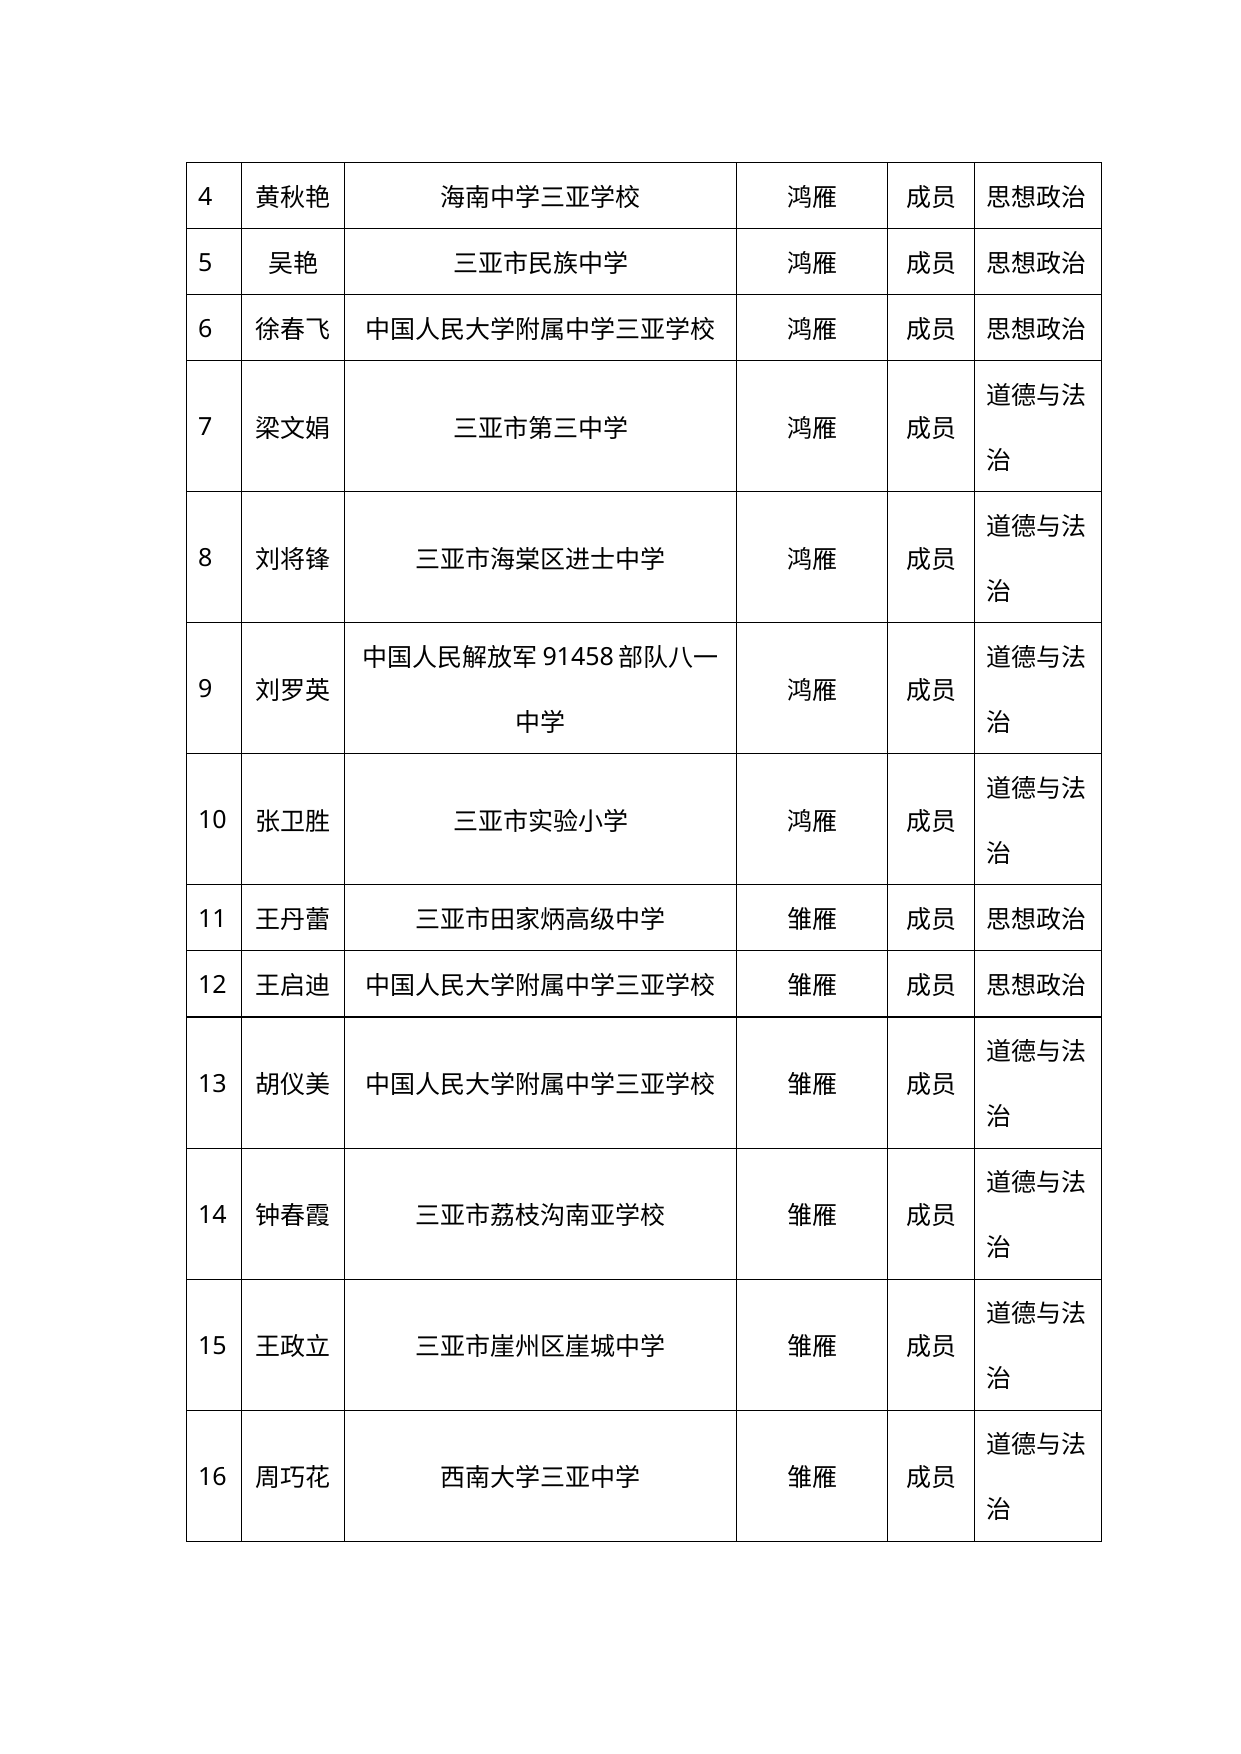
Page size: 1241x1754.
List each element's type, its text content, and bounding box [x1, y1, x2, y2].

table_cell 成员 [888, 361, 974, 491]
table_cell 中国人民大学附属中学三亚学校 [345, 295, 736, 360]
table_cell 雏雁 [737, 1018, 887, 1147]
table_cell 王丹蕾 [242, 885, 344, 950]
table_cell 思想政治 [975, 163, 1101, 228]
table_cell 胡仪美 [242, 1018, 344, 1147]
table_cell 成员 [888, 295, 974, 360]
table_cell 海南中学三亚学校 [345, 163, 736, 228]
table_cell 成员 [888, 1149, 974, 1278]
table_cell 王启迪 [242, 951, 344, 1016]
table_cell 10 [187, 754, 241, 884]
table_cell 成员 [888, 754, 974, 884]
table_cell 道德与法治 [975, 1411, 1101, 1541]
table_cell 雏雁 [737, 1149, 887, 1278]
table_cell 9 [187, 623, 241, 753]
table_cell 三亚市第三中学 [345, 361, 736, 491]
table_cell 道德与法治 [975, 1280, 1101, 1409]
table_cell 鸿雁 [737, 492, 887, 622]
table_cell 7 [187, 361, 241, 491]
table_cell 鸿雁 [737, 361, 887, 491]
table_cell 鸿雁 [737, 295, 887, 360]
table_cell 刘将锋 [242, 492, 344, 622]
table_cell 思想政治 [975, 951, 1101, 1016]
table_cell 道德与法治 [975, 361, 1101, 491]
table_cell 16 [187, 1411, 241, 1541]
table_cell 道德与法治 [975, 1018, 1101, 1147]
table_cell 鸿雁 [737, 623, 887, 753]
table_cell 中国人民大学附属中学三亚学校 [345, 1018, 736, 1147]
table_cell 道德与法治 [975, 492, 1101, 622]
table_cell 6 [187, 295, 241, 360]
table_cell 14 [187, 1149, 241, 1278]
table_cell 思想政治 [975, 295, 1101, 360]
table_cell 雏雁 [737, 1411, 887, 1541]
table_cell 雏雁 [737, 1280, 887, 1409]
table_cell 雏雁 [737, 885, 887, 950]
table_cell 道德与法治 [975, 1149, 1101, 1278]
table_cell 5 [187, 229, 241, 294]
table_cell 成员 [888, 163, 974, 228]
table_cell 8 [187, 492, 241, 622]
table_cell 三亚市实验小学 [345, 754, 736, 884]
table_cell 4 [187, 163, 241, 228]
table_cell 三亚市田家炳高级中学 [345, 885, 736, 950]
table_cell 成员 [888, 885, 974, 950]
table_cell 成员 [888, 229, 974, 294]
table_cell 梁文娟 [242, 361, 344, 491]
table_cell 中国人民大学附属中学三亚学校 [345, 951, 736, 1016]
table_cell 15 [187, 1280, 241, 1409]
table_cell 12 [187, 951, 241, 1016]
table_cell 11 [187, 885, 241, 950]
table_cell 鸿雁 [737, 163, 887, 228]
table_cell 三亚市海棠区进士中学 [345, 492, 736, 622]
table_cell 思想政治 [975, 229, 1101, 294]
table_cell 成员 [888, 1018, 974, 1147]
table_cell 张卫胜 [242, 754, 344, 884]
table_cell 中国人民解放军91458部队八一中学 [345, 623, 736, 753]
table_cell 钟春霞 [242, 1149, 344, 1278]
table_cell 徐春飞 [242, 295, 344, 360]
table_cell 成员 [888, 492, 974, 622]
table_cell 刘罗英 [242, 623, 344, 753]
table_cell 成员 [888, 1411, 974, 1541]
table_cell 成员 [888, 623, 974, 753]
table_cell 三亚市崖州区崖城中学 [345, 1280, 736, 1409]
table_cell 道德与法治 [975, 623, 1101, 753]
table_cell 西南大学三亚中学 [345, 1411, 736, 1541]
table_cell 13 [187, 1018, 241, 1147]
table_cell 吴艳 [242, 229, 344, 294]
table_cell 道德与法治 [975, 754, 1101, 884]
table_cell 思想政治 [975, 885, 1101, 950]
table_cell 周巧花 [242, 1411, 344, 1541]
table_cell 成员 [888, 951, 974, 1016]
table_cell 雏雁 [737, 951, 887, 1016]
table_cell 三亚市荔枝沟南亚学校 [345, 1149, 736, 1278]
table_cell 王政立 [242, 1280, 344, 1409]
table_cell 黄秋艳 [242, 163, 344, 228]
table_cell 鸿雁 [737, 229, 887, 294]
table_cell 成员 [888, 1280, 974, 1409]
table_cell 三亚市民族中学 [345, 229, 736, 294]
table_cell 鸿雁 [737, 754, 887, 884]
